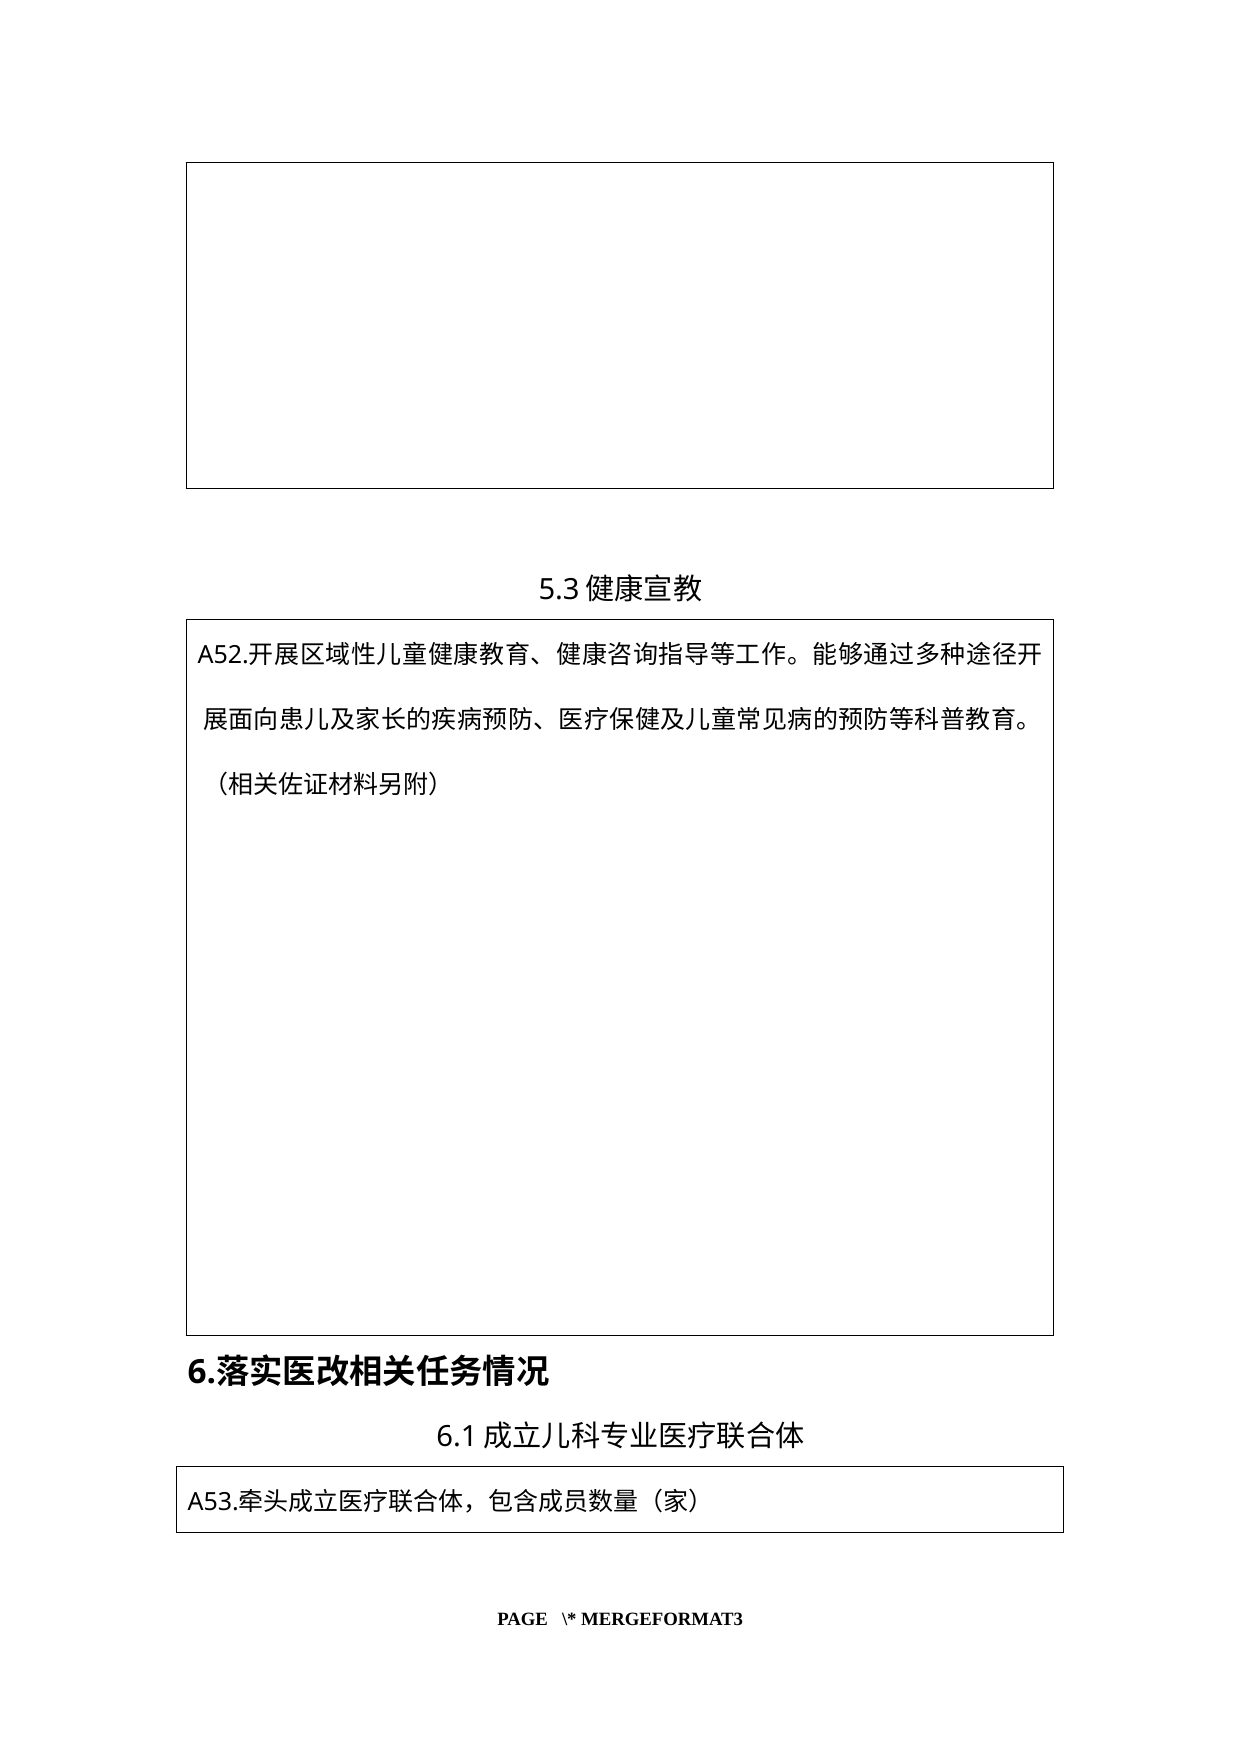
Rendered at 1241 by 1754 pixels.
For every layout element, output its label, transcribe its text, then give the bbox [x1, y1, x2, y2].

text 6.1成立儿科专业医疗联合体 [187, 1401, 1053, 1466]
list 6.落实医改相关任务情况 [187, 1336, 1053, 1401]
table_header 开展区域性儿童健康教育、健康咨询指导等工作。能够通过多种途径开展面向患儿及家长的疾病预防、医疗保健及儿童常见病的预防等科普教育。（相关佐证材料另附） [187, 620, 1053, 1335]
text 5.3健康宣教 [187, 554, 1053, 619]
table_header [187, 163, 1053, 488]
table_header 牵头成立医疗联合体，包含成员数量（家） [177, 1467, 1063, 1532]
